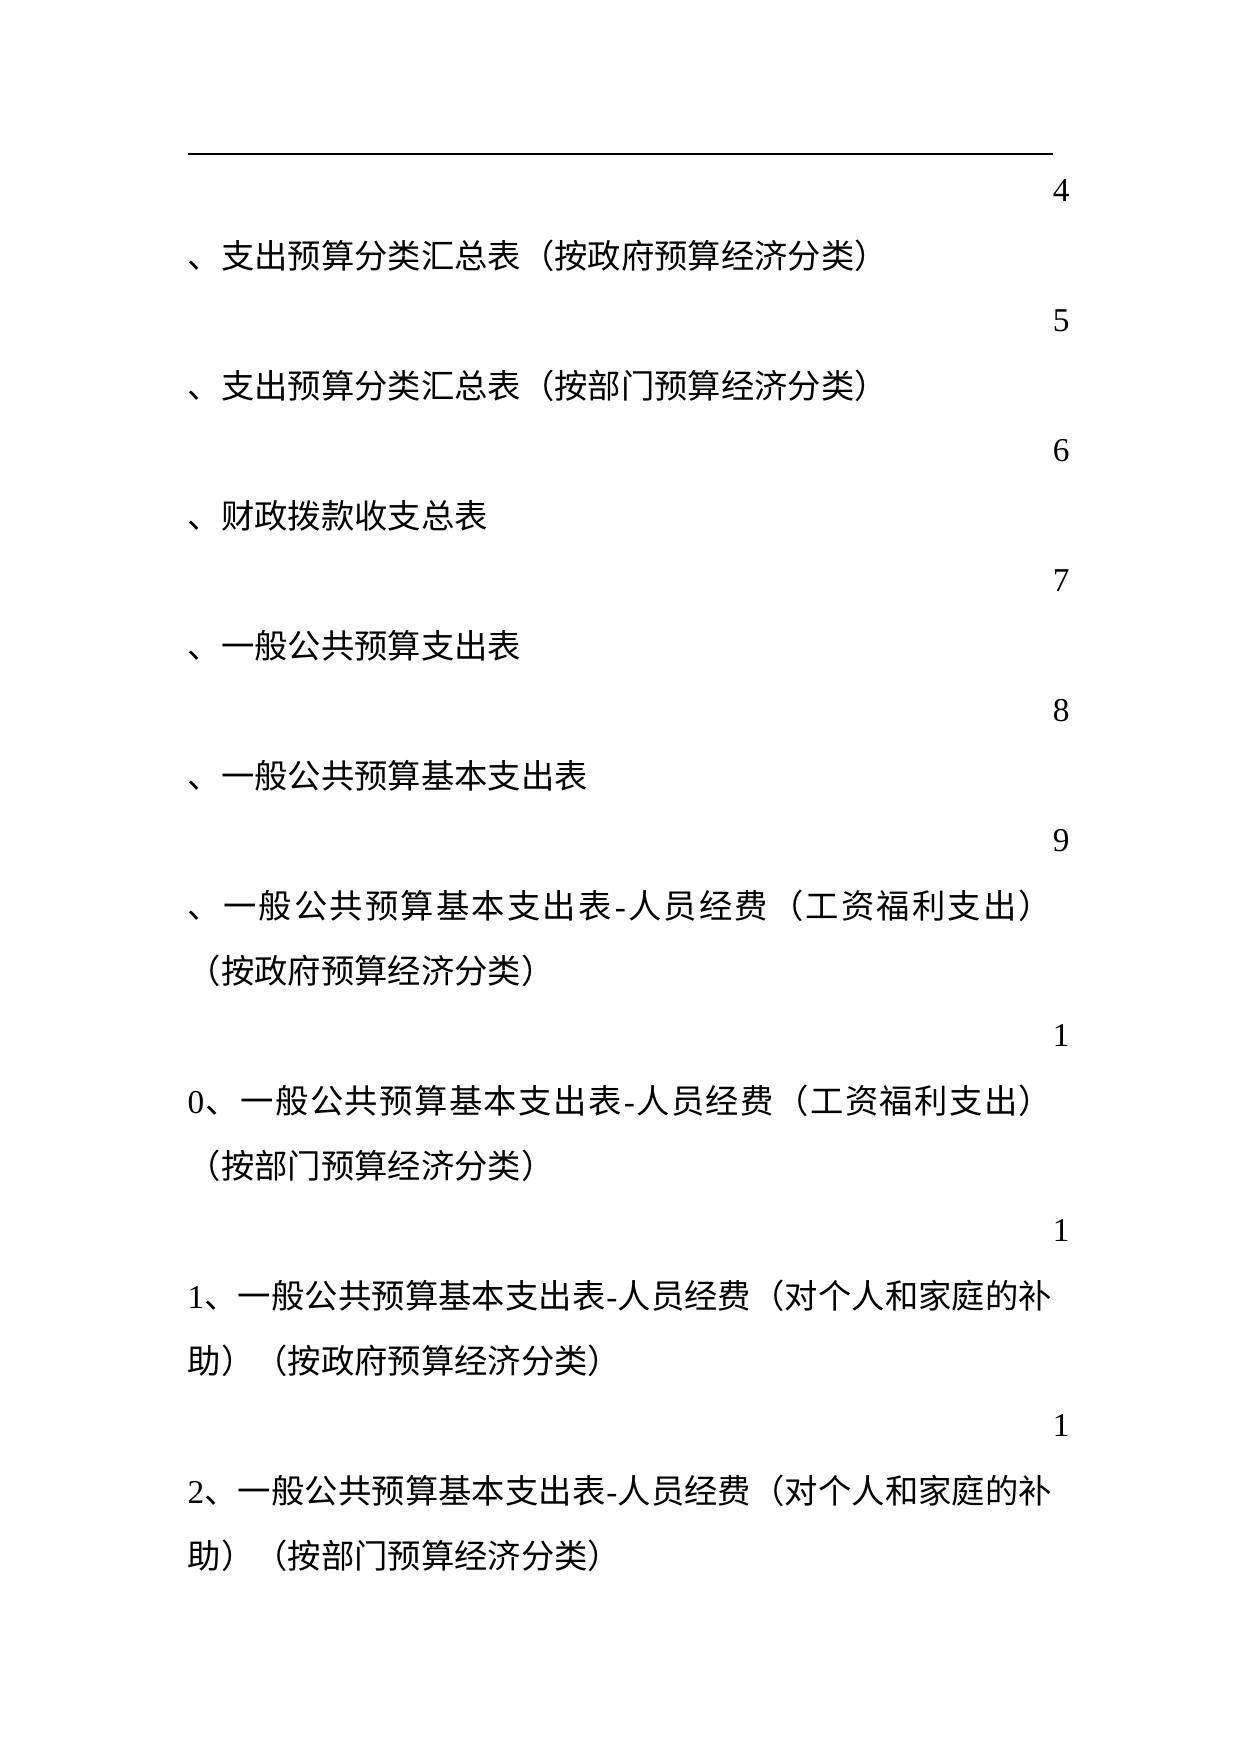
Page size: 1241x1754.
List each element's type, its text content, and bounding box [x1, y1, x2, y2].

text 8、一般公共预算基本支出表 [187, 676, 1053, 806]
text 4、支出预算分类汇总表（按政府预算经济分类） [187, 156, 1053, 286]
text 7、一般公共预算支出表 [187, 546, 1053, 676]
text 11、一般公共预算基本支出表-人员经费（对个人和家庭的补助）（按政府预算经济分类） [187, 1196, 1053, 1391]
text 6、财政拨款收支总表 [187, 416, 1053, 546]
text 10、一般公共预算基本支出表-人员经费（工资福利支出）（按部门预算经济分类） [187, 1001, 1053, 1196]
text 5、支出预算分类汇总表（按部门预算经济分类） [187, 286, 1053, 416]
text 12、一般公共预算基本支出表-人员经费（对个人和家庭的补助）（按部门预算经济分类） [187, 1391, 1053, 1586]
text 9、一般公共预算基本支出表-人员经费（工资福利支出）（按政府预算经济分类） [187, 806, 1053, 1001]
